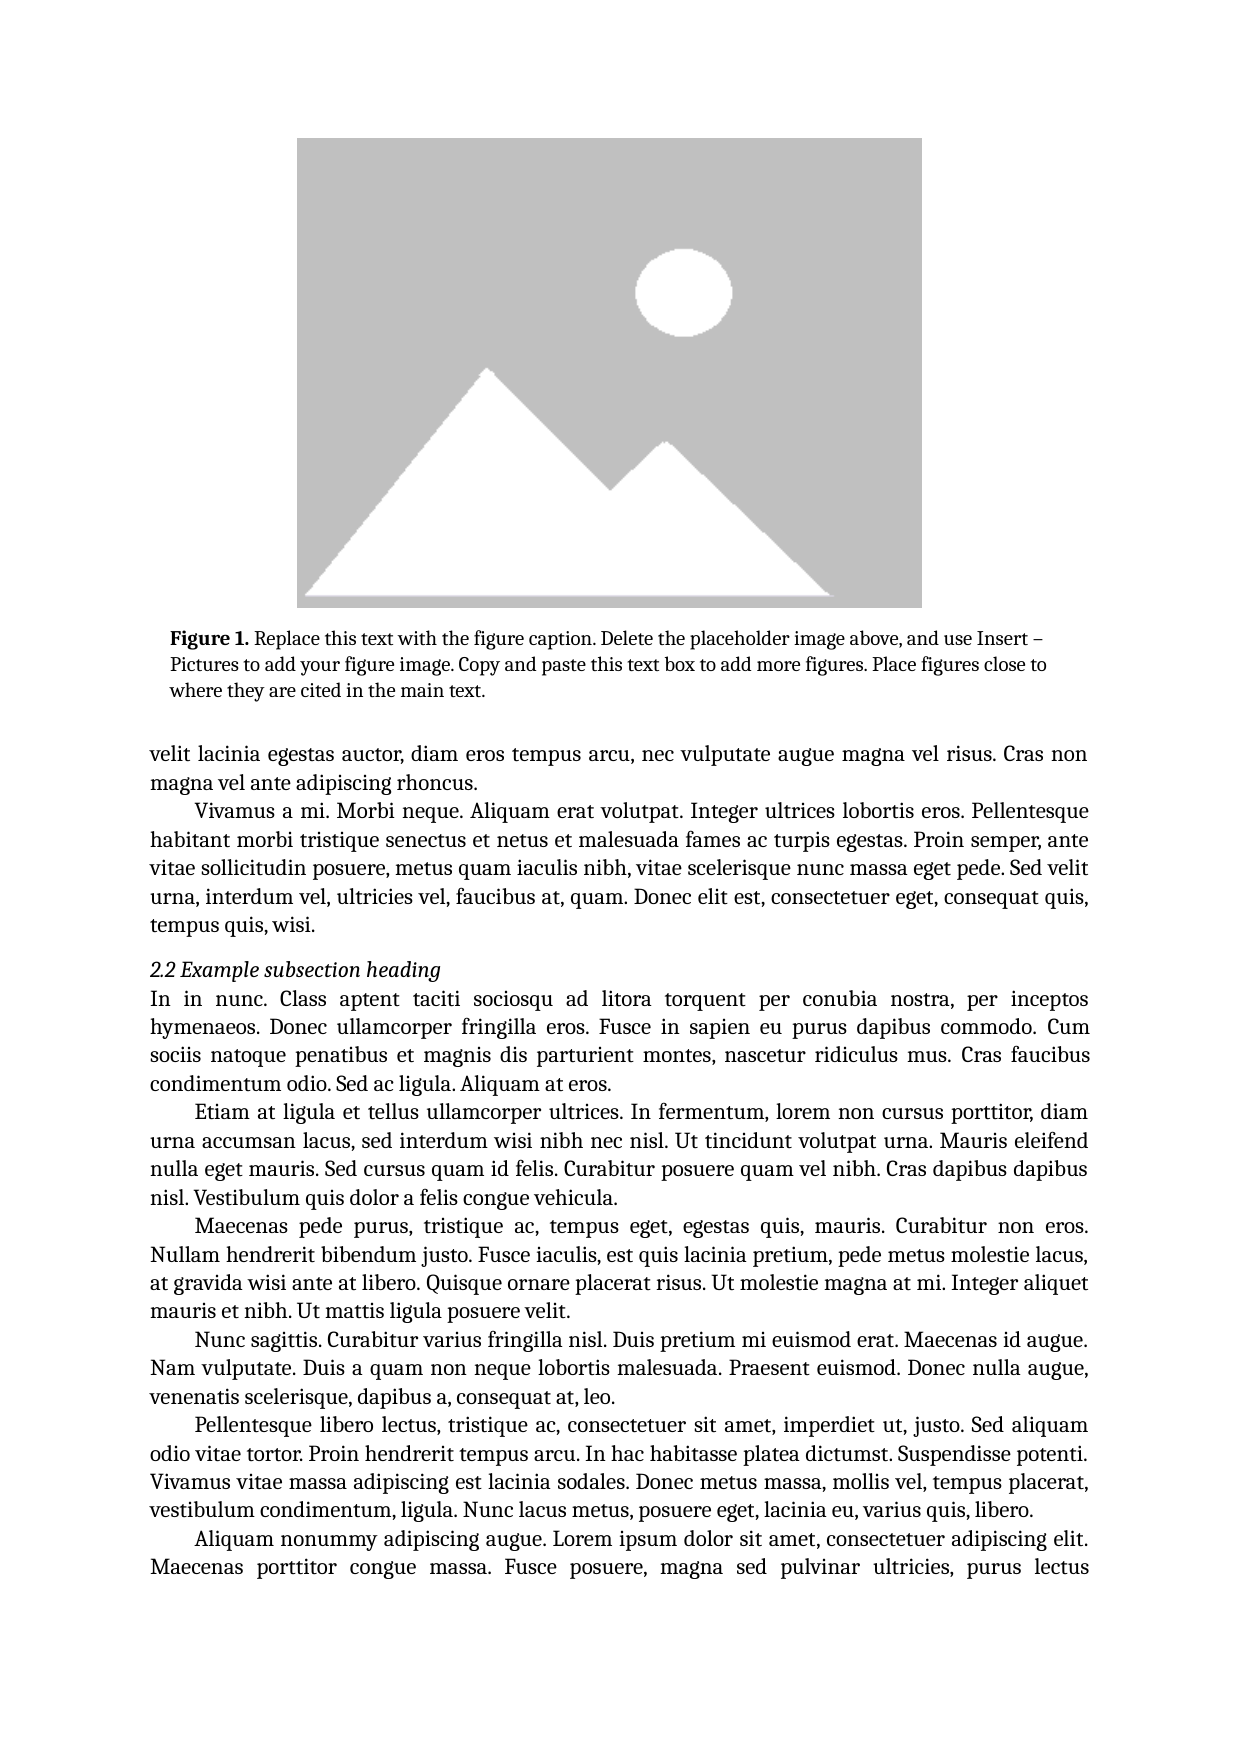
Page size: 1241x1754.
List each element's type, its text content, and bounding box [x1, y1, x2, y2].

text In in nunc. Class aptent taciti sociosqu ad litora torquent per conubia nostra, per inceptos hymenaeos. Donec ullamcorper fringilla eros. Fusce in sapien eu purus dapibus commodo. Cum sociis natoque penatibus et magnis dis parturient montes, nascetur ridiculus mus. Cras faucibus condimentum odio. Sed ac ligula. Aliquam at eros. [150, 985, 1090, 1097]
text Nunc sagittis. Curabitur varius fringilla nisl. Duis pretium mi euismod erat. Maecenas id augue. Nam vulputate. Duis a quam non neque lobortis malesuada. Praesent euismod. Donec nulla augue, venenatis scelerisque, dapibus a, consequat at, leo. [150, 1327, 1090, 1410]
picture [297, 138, 922, 608]
text Pellentesque libero lectus, tristique ac, consectetuer sit amet, imperdiet ut, justo. Sed aliquam odio vitae tortor. Proin hendrerit tempus arcu. In hac habitasse platea dictumst. Suspendisse potenti. Vivamus vitae massa adipiscing est lacinia sodales. Donec metus massa, mollis vel, tempus placerat, vestibulum condimentum, ligula. Nunc lacus metus, posuere eget, lacinia eu, varius quis, libero. [150, 1412, 1090, 1524]
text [150, 236, 1090, 796]
text Vivamus a mi. Morbi neque. Aliquam erat volutpat. Integer ultrices lobortis eros. Pellentesque habitant morbi tristique senectus et netus et malesuada fames ac turpis egestas. Proin semper, ante vitae sollicitudin posuere, metus quam iaculis nibh, vitae scelerisque nunc massa eget pede. Sed velit urna, interdum vel, ultricies vel, faucibus at, quam. Donec elit est, consectetuer eget, consequat quis, tempus quis, wisi. [150, 798, 1090, 938]
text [150, 1526, 1090, 1581]
text Maecenas pede purus, tristique ac, tempus eget, egestas quis, mauris. Curabitur non eros. Nullam hendrerit bibendum justo. Fusce iaculis, est quis lacinia pretium, pede metus molestie lacus, at gravida wisi ante at libero. Quisque ornare placerat risus. Ut molestie magna at mi. Integer aliquet mauris et nibh. Ut mattis ligula posuere velit. [150, 1213, 1090, 1324]
subtitle 2.2 Example subsection heading [150, 957, 1090, 983]
text Etiam at ligula et tellus ullamcorper ultrices. In fermentum, lorem non cursus porttitor, diam urna accumsan lacus, sed interdum wisi nibh nec nisl. Ut tincidunt volutpat urna. Mauris eleifend nulla eget mauris. Sed cursus quam id felis. Curabitur posuere quam vel nibh. Cras dapibus dapibus nisl. Vestibulum quis dolor a felis congue vehicula. [150, 1099, 1090, 1211]
